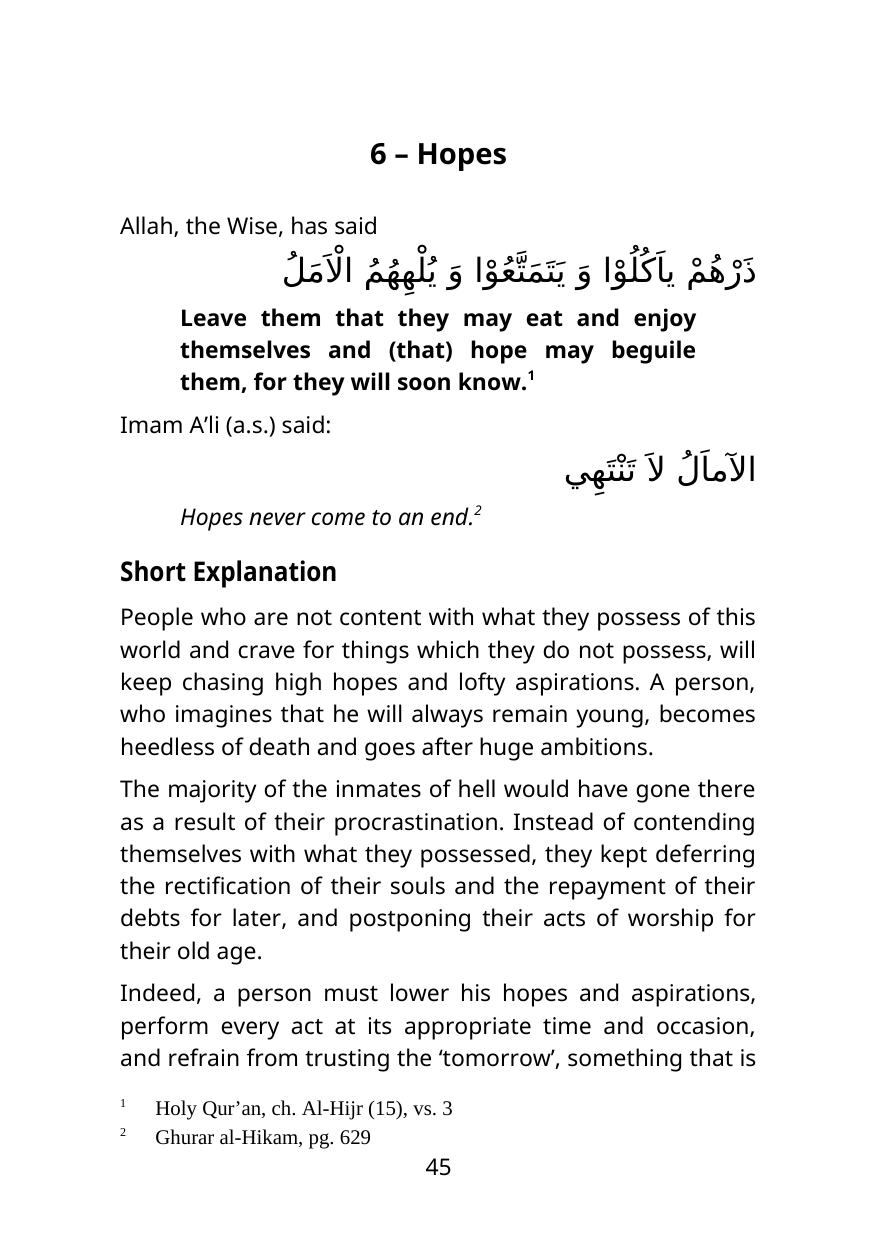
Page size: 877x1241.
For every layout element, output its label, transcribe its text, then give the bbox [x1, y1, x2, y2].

text Hopes never come to an end. [180, 499, 697, 532]
text Imam A’li (a.s.) said: [120, 408, 757, 440]
text Leave them that they may eat and enjoy themselves and (that) hope may beguile them, for they will soon know. [180, 300, 697, 397]
text People who are not content with what they possess of this world and crave for things which they do not possess, will keep chasing high hopes and lofty aspirations. A person, who imagines that he will always remain young, becomes heedless of death and goes after huge ambitions. [120, 600, 757, 761]
text الآماَلُ لاَ تَنْتَهِي [120, 450, 757, 489]
text ذَرْهُمْ ياَكُلُوْا وَ يَتَمَتَّعُوْا وَ يُلْهِهُمُ الْاَمَلُ [120, 251, 757, 290]
subtitle Short Explanation [120, 553, 757, 589]
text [120, 976, 757, 1073]
subtitle 6 – Hopes [120, 138, 757, 171]
text The majority of the inmates of hell would have gone there as a result of their procrastination. Instead of contending themselves with what they possessed, they kept deferring the rectification of their souls and the repayment of their debts for later, and postponing their acts of worship for their old age. [120, 772, 757, 966]
text Allah, the Wise, has said [120, 208, 757, 241]
